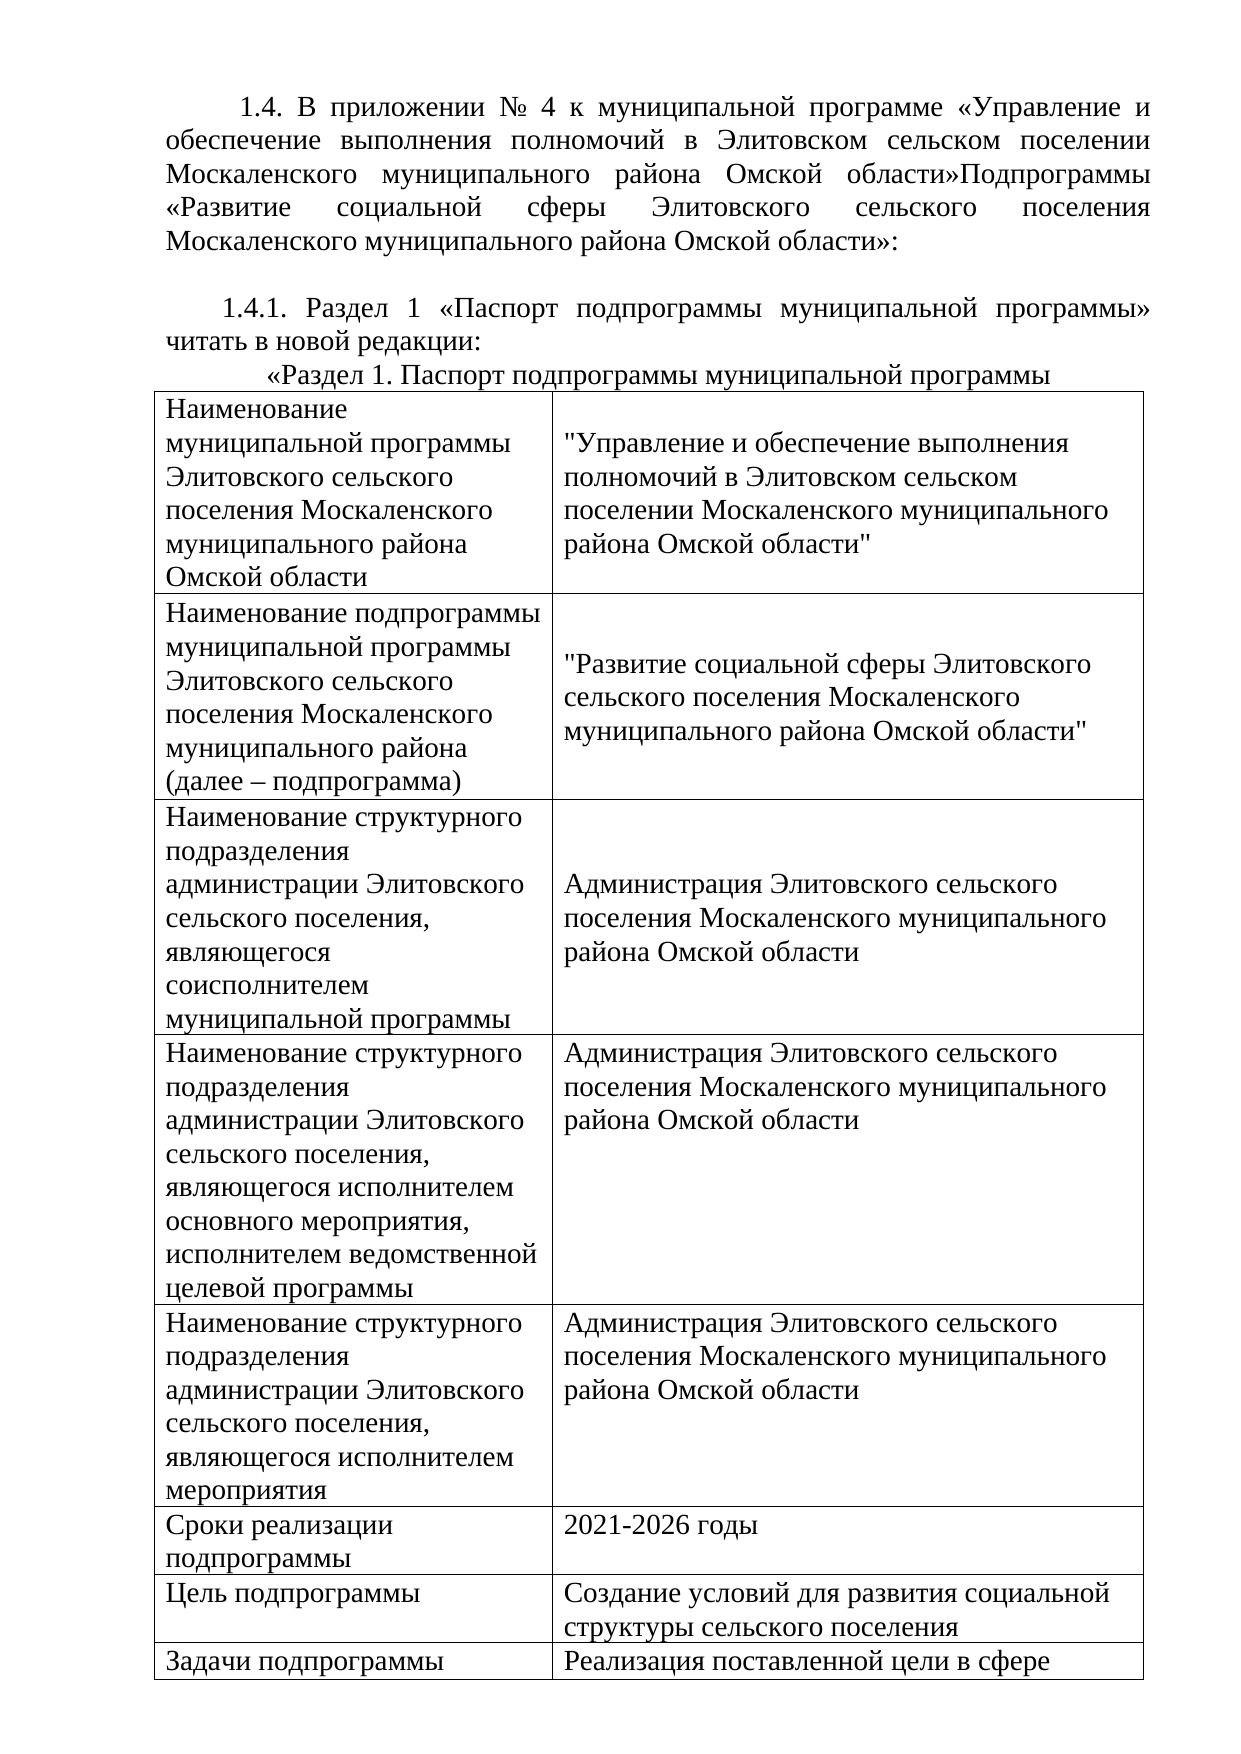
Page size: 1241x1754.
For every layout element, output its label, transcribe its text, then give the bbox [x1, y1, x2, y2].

table_cell Задачи подпрограммы [155, 1643, 552, 1679]
table_cell "Развитие социальной сферы Элитовского сельского поселения Москаленского муниципального района Омской области" [553, 594, 1143, 798]
table_cell Администрация Элитовского сельского поселения Москаленского муниципального района Омской области [553, 800, 1143, 1034]
table_cell Администрация Элитовского сельского поселения Москаленского муниципального района Омской области [553, 1035, 1143, 1304]
table_cell Наименование структурного подразделения администрации Элитовского сельского поселения, являющегося исполнителем основного мероприятия, исполнителем ведомственной целевой программы [155, 1035, 552, 1304]
table_cell Наименование структурного подразделения администрации Элитовского сельского поселения, являющегося исполнителем мероприятия [155, 1305, 552, 1506]
table_header Наименование муниципальной программы Элитовского сельского поселения Москаленского муниципального района Омской области [155, 392, 552, 593]
table_header "Управление и обеспечение выполнения полномочий в Элитовском сельском поселении Москаленского муниципального района Омской области" [553, 392, 1143, 593]
table_cell Наименование подпрограммы муниципальной программы Элитовского сельского поселения Москаленского муниципального района (далее – подпрограмма) [155, 594, 552, 798]
table_cell Создание условий для развития социальной структуры сельского поселения [553, 1575, 1143, 1642]
text «Раздел 1. Паспорт подпрограммы муниципальной программы [165, 357, 1152, 391]
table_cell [553, 1643, 1143, 1679]
text 1.4. В приложении № 4 к муниципальной программе «Управление и обеспечение выполнения полномочий в Элитовском сельском поселении Москаленского муниципального района Омской области»Подпрограммы «Развитие социальной сферы Элитовского сельского поселения Москаленского муниципального района Омской области»: [165, 89, 1152, 256]
table_cell Цель подпрограммы [155, 1575, 552, 1642]
table_cell Администрация Элитовского сельского поселения Москаленского муниципального района Омской области [553, 1305, 1143, 1506]
table_cell Сроки реализации подпрограммы [155, 1507, 552, 1574]
table_cell 2021-2026 годы [553, 1507, 1143, 1574]
table_cell Наименование структурного подразделения администрации Элитовского сельского поселения, являющегося соисполнителем муниципальной программы [155, 800, 552, 1034]
text 1.4.1. Раздел 1 «Паспорт подпрограммы муниципальной программы» читать в новой редакции: [165, 290, 1152, 357]
